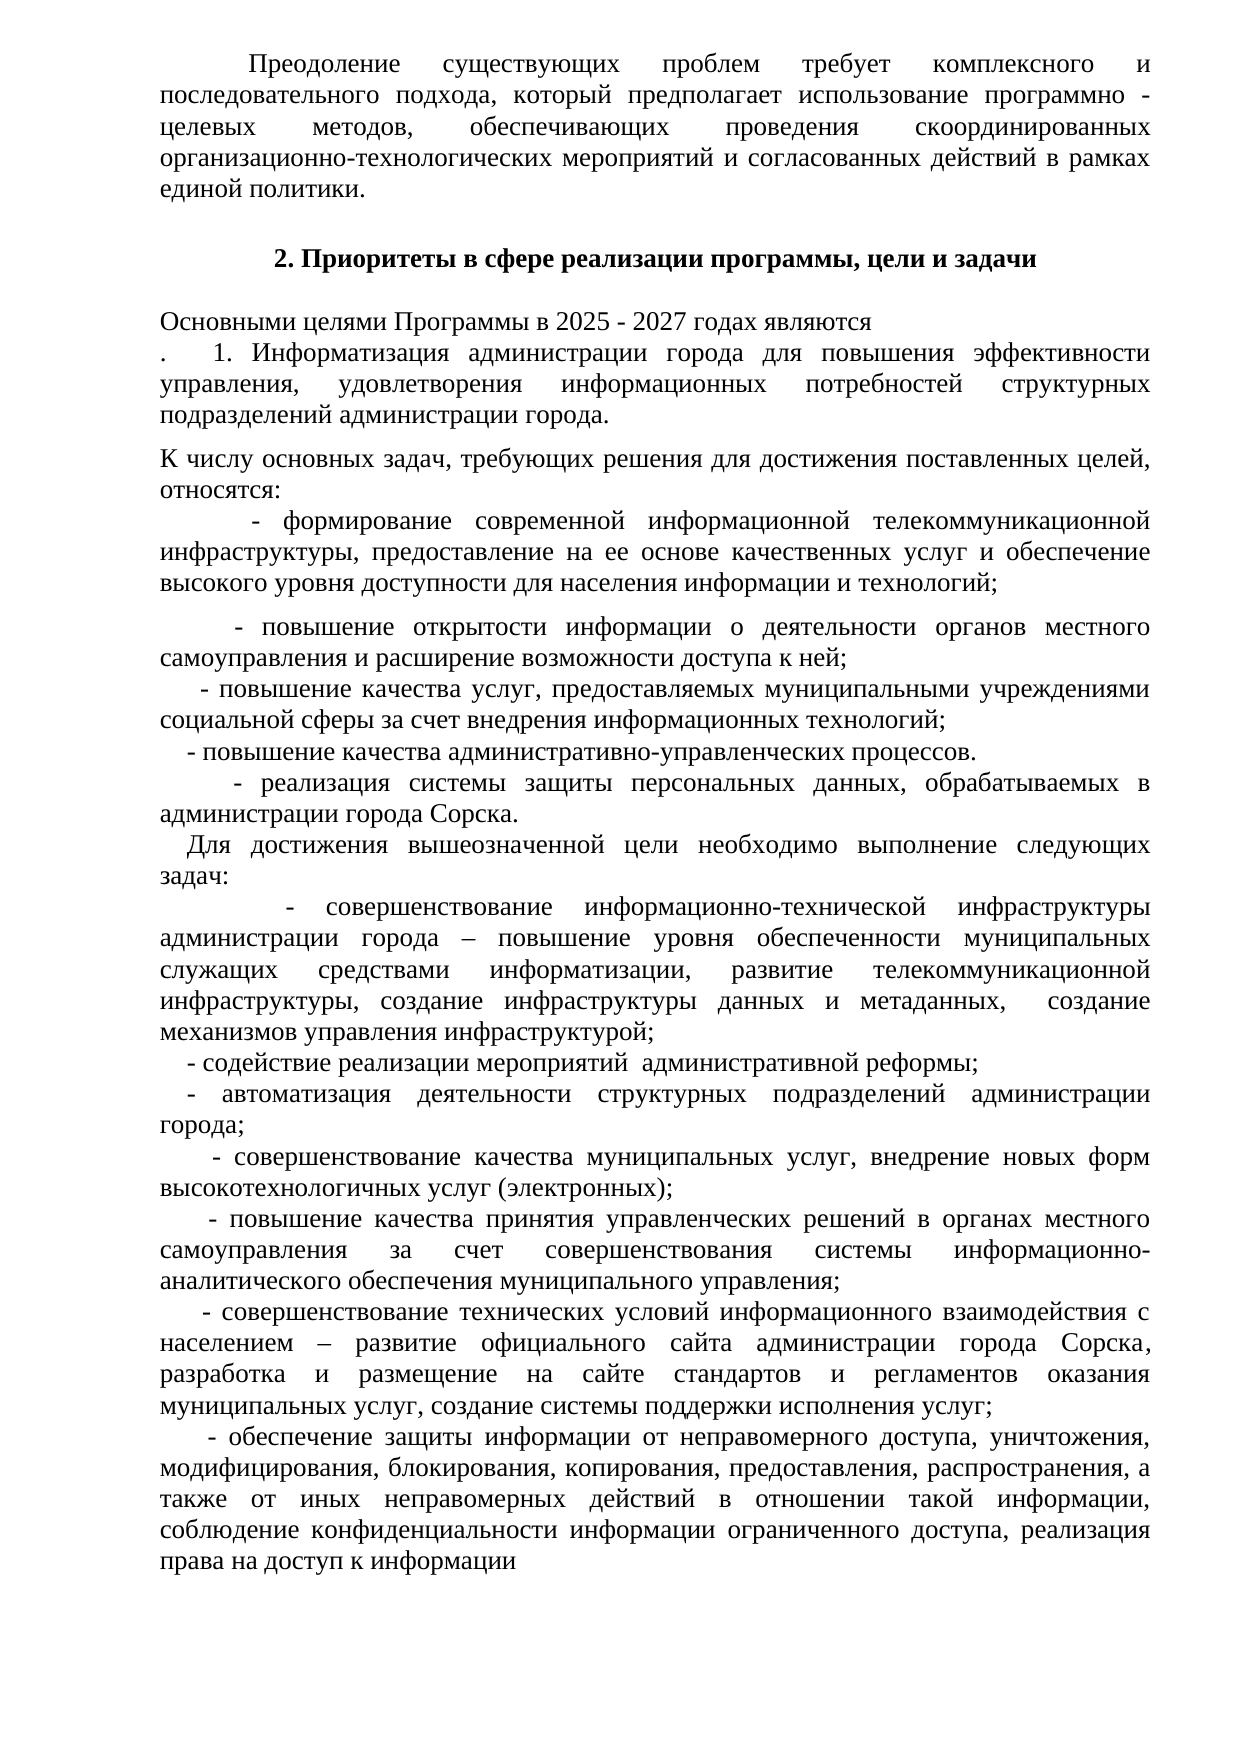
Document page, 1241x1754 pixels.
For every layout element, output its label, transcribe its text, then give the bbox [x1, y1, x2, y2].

text - повышение открытости информации о деятельности органов местного самоуправления и расширение возможности доступа к ней; [159, 610, 1152, 672]
text - обеспечение защиты информации от неправомерного доступа, уничтожения, модифицирования, блокирования, копирования, предоставления, распространения, а также от иных неправомерных действий в отношении такой информации, соблюдение конфиденциальности информации ограниченного доступа, реализация права на доступ к информации [159, 1420, 1152, 1576]
text - содействие реализации мероприятий административной реформы; [159, 1046, 1152, 1077]
text Для достижения вышеозначенной цели необходимо выполнение следующих задач: [159, 828, 1152, 890]
text - совершенствование качества муниципальных услуг, внедрение новых форм высокотехнологичных услуг (электронных); [159, 1139, 1152, 1202]
text - совершенствование технических условий информационного взаимодействия с населением – развитие официального сайта администрации города Сорска, разработка и размещение на сайте стандартов и регламентов оказания муниципальных услуг, создание системы поддержки исполнения услуг; [159, 1295, 1152, 1420]
text Основными целями Программы в 2025 - 2027 годах являются [159, 305, 1152, 336]
text . 1. Информатизация администрации города для повышения эффективности управления, удовлетворения информационных потребностей структурных подразделений администрации города. [159, 336, 1152, 429]
text - совершенствование информационно-технической инфраструктуры администрации города – повышение уровня обеспеченности муниципальных служащих средствами информатизации, развитие телекоммуникационной инфраструктуры, создание инфраструктуры данных и метаданных, создание механизмов управления инфраструктурой; [159, 890, 1152, 1046]
text - повышение качества услуг, предоставляемых муниципальными учреждениями социальной сферы за счет внедрения информационных технологий; [159, 672, 1152, 735]
text - повышение качества административно-управленческих процессов. [159, 735, 1152, 766]
text 2. Приоритеты в сфере реализации программы, цели и задачи [159, 242, 1152, 274]
text - автоматизация деятельности структурных подразделений администрации города; [159, 1077, 1152, 1139]
text К числу основных задач, требующих решения для достижения поставленных целей, относятся: - формирование современной информационной телекоммуникационной инфраструктуры, предоставление на ее основе качественных услуг и обеспечение высокого уровня доступности для населения информации и технологий; [159, 442, 1152, 598]
text Преодоление существующих проблем требует комплексного и последовательного подхода, который предполагает использование программно - целевых методов, обеспечивающих проведения скоординированных организационно-технологических мероприятий и согласованных действий в рамках единой политики. [159, 47, 1152, 203]
text - реализация системы защиты персональных данных, обрабатываемых в администрации города Сорска. [159, 766, 1152, 828]
text - повышение качества принятия управленческих решений в органах местного самоуправления за счет совершенствования системы информационно-аналитического обеспечения муниципального управления; [159, 1202, 1152, 1295]
